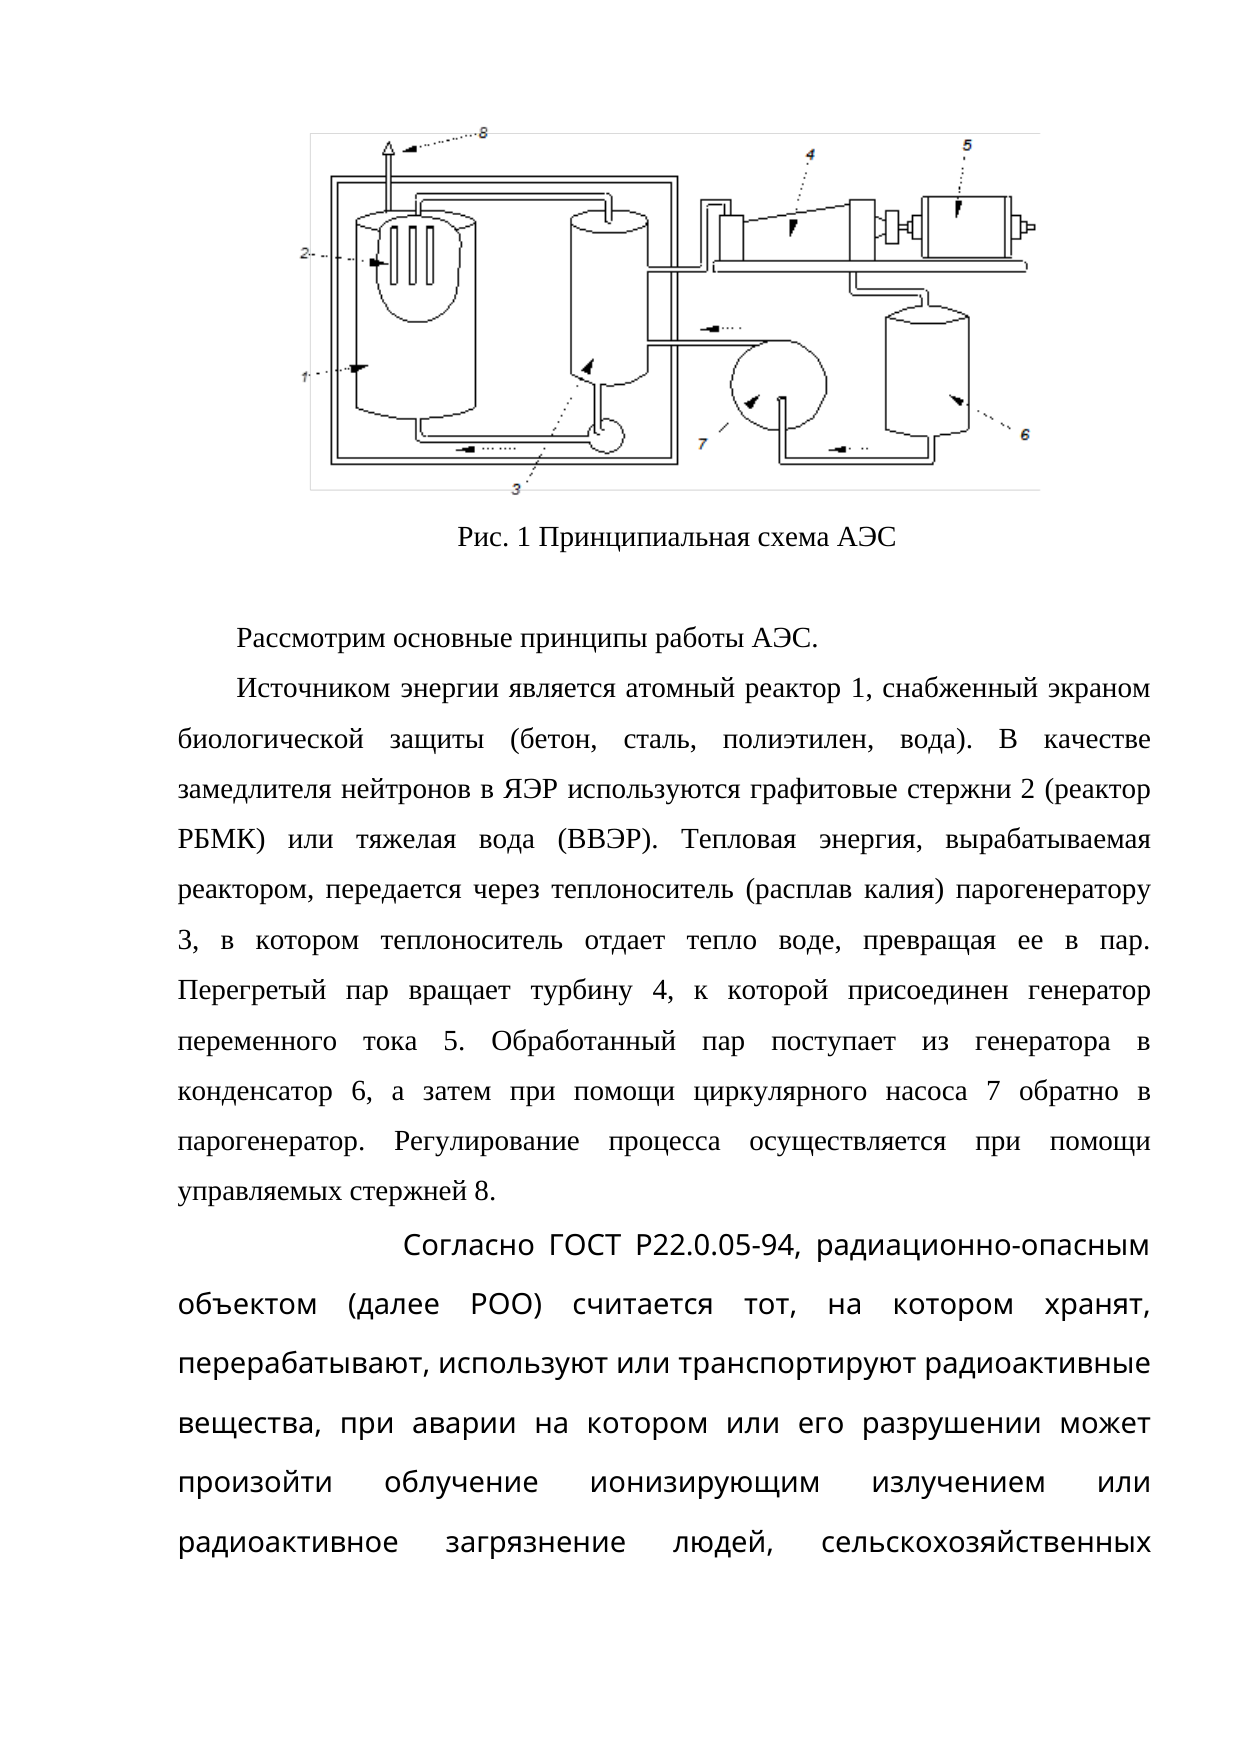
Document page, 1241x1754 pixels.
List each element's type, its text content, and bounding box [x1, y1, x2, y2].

text Рис. 1 Принципиальная схема АЭС [177, 519, 1152, 553]
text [177, 1224, 1152, 1561]
text Источником энергии является атомный реактор 1, снабженный экраном биологической защиты (бетон, сталь, полиэтилен, вода). В качестве замедлителя нейтронов в ЯЭР используются графитовые стержни 2 (реактор РБМК) или тяжелая вода (ВВЭР). Тепловая энергия, вырабатываемая реактором, передается через теплоноситель (расплав калия) парогенератору 3, в котором теплоноситель отдает тепло воде, превращая ее в пар. Перегретый пар вращает турбину 4, к которой присоединен генератор переменного тока 5. Обработанный пар поступает из генератора в конденсатор 6, а затем при помощи циркулярного насоса 7 обратно в парогенератор. Регулирование процесса осуществляется при помощи управляемых стержней 8. [177, 670, 1152, 1207]
picture [287, 118, 1042, 506]
text Рассмотрим основные принципы работы АЭС. [177, 620, 1152, 654]
